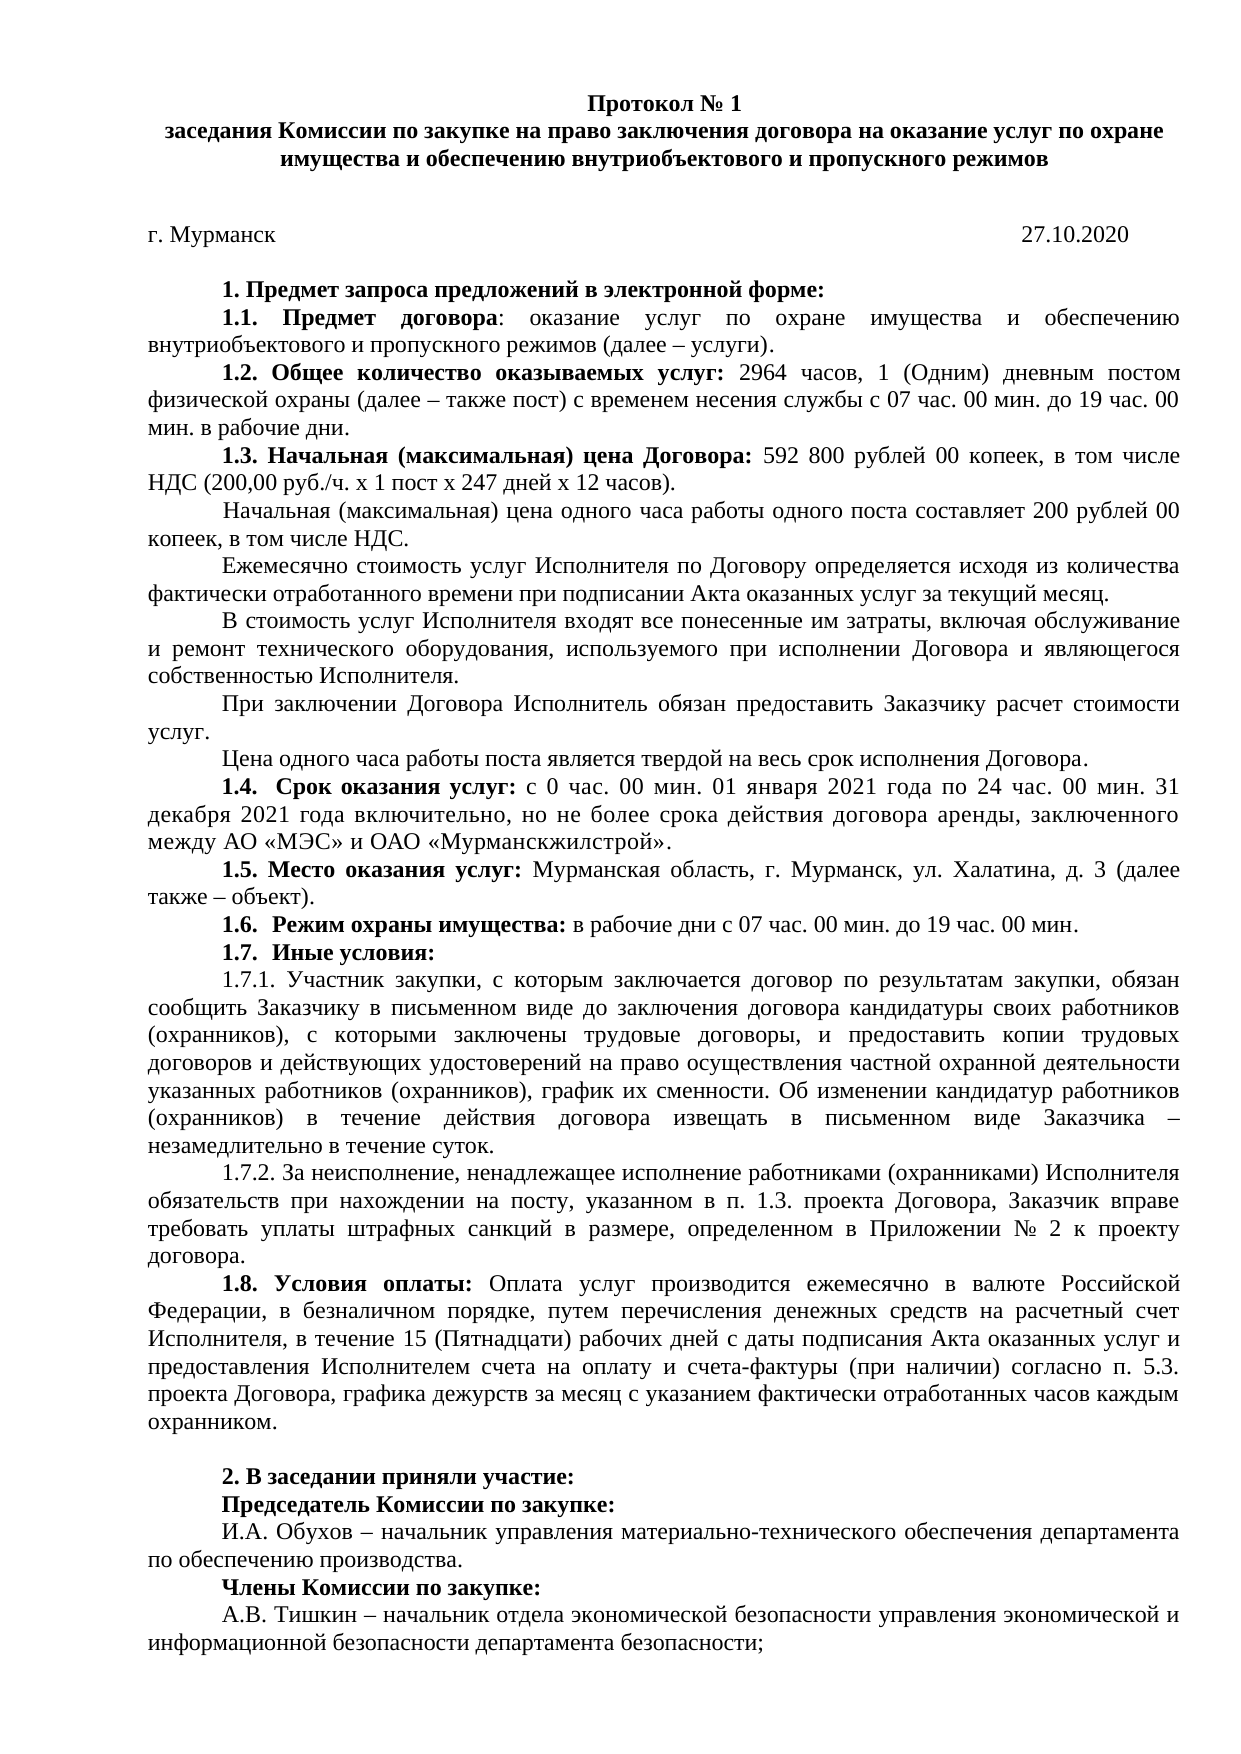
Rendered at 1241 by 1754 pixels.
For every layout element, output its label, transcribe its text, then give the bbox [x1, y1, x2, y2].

text И.А. Обухов – начальник управления материально-технического обеспечения департамента по обеспечению производства. [148, 1517, 1181, 1572]
text заседания Комиссии по закупке на право заключения договора на оказание услуг по охране имущества и обеспечению внутриобъектового и пропускного режимов [148, 116, 1181, 171]
text Начальная (максимальная) цена одного часа работы одного поста составляет 200 рублей 00 копеек, в том числе НДС. [148, 496, 1181, 551]
text При заключении Договора Исполнитель обязан предоставить Заказчику расчет стоимости услуг. [148, 689, 1181, 744]
text 1.8. Условия оплаты: Оплата услуг производится ежемесячно в валюте Российской Федерации, в безналичном порядке, путем перечисления денежных средств на расчетный счет Исполнителя, в течение 15 (Пятнадцати) рабочих дней с даты подписания Акта оказанных услуг и предоставления Исполнителем счета на оплату и счета-фактуры (при наличии) согласно п. 5.3. проекта Договора, графика дежурств за месяц с указанием фактически отработанных часов каждым охранником. [148, 1269, 1181, 1434]
text В стоимость услуг Исполнителя входят все понесенные им затраты, включая обслуживание и ремонт технического оборудования, используемого при исполнении Договора и являющегося собственностью Исполнителя. [148, 606, 1181, 689]
text Протокол № 1 [148, 89, 1181, 116]
subtitle 2. В заседании приняли участие: [148, 1462, 1181, 1490]
subtitle 1. Предмет запроса предложений в электронной форме: [148, 275, 1181, 303]
text Цена одного часа работы поста является твердой на весь срок исполнения Договора. [148, 744, 1181, 772]
list 1.7.1. Участник закупки, с которым заключается договор по результатам закупки, обязан сообщить Заказчику в письменном виде до заключения договора кандидатуры своих работников (охранников), с которыми заключены трудовые договоры, и предоставить копии трудовых договоров и действующих удостоверений на право осуществления частной охранной деятельности указанных работников (охранников), график их сменности. Об изменении кандидатур работников (охранников) в течение действия договора извещать в письменном виде Заказчика – незамедлительно в течение суток. [148, 965, 1181, 1158]
list Иные условия: [148, 938, 1181, 965]
text 1.5. Место оказания услуг: Мурманская область, г. Мурманск, ул. Халатина, д. 3 (далее также – объект). [148, 855, 1181, 910]
text 1.4. Срок оказания услуг: с 0 час. 00 мин. 01 января 2021 года по 24 час. 00 мин. 31 декабря 2021 года включительно, но не более срока действия договора аренды, заключенного между АО «МЭС» и ОАО «Мурманскжилстрой». [148, 772, 1181, 855]
text А.В. Тишкин – начальник отдела экономической безопасности управления экономической и информационной безопасности департамента безопасности; [148, 1600, 1181, 1655]
text Члены Комиссии по закупке: [148, 1572, 1181, 1600]
text 1.3. Начальная (максимальная) цена Договора: 592 800 рублей 00 копеек, в том числе НДС (200,00 руб./ч. х 1 пост х 247 дней х 12 часов). [148, 441, 1181, 496]
text 1.1. Предмет договора: оказание услуг по охране имущества и обеспечению внутриобъектового и пропускного режимов (далее – услуги). [148, 303, 1181, 358]
text Ежемесячно стоимость услуг Исполнителя по Договору определяется исходя из количества фактически отработанного времени при подписании Акта оказанных услуг за текущий месяц. [148, 551, 1181, 606]
text Председатель Комиссии по закупке: [148, 1490, 1181, 1517]
text г. Мурманск 27.10.2020 [148, 220, 1181, 247]
list 1.7.2. За неисполнение, ненадлежащее исполнение работниками (охранниками) Исполнителя обязательств при нахождении на посту, указанном в п. 1.3. проекта Договора, Заказчик вправе требовать уплаты штрафных санкций в размере, определенном в Приложении № 2 к проекту договора. [148, 1158, 1181, 1269]
list Режим охраны имущества: в рабочие дни с 07 час. 00 мин. до 19 час. 00 мин. [148, 910, 1181, 938]
text 1.2. Общее количество оказываемых услуг: 2964 часов, 1 (Одним) дневным постом физической охраны (далее – также пост) с временем несения службы с 07 час. 00 мин. до 19 час. 00 мин. в рабочие дни. [148, 358, 1181, 441]
